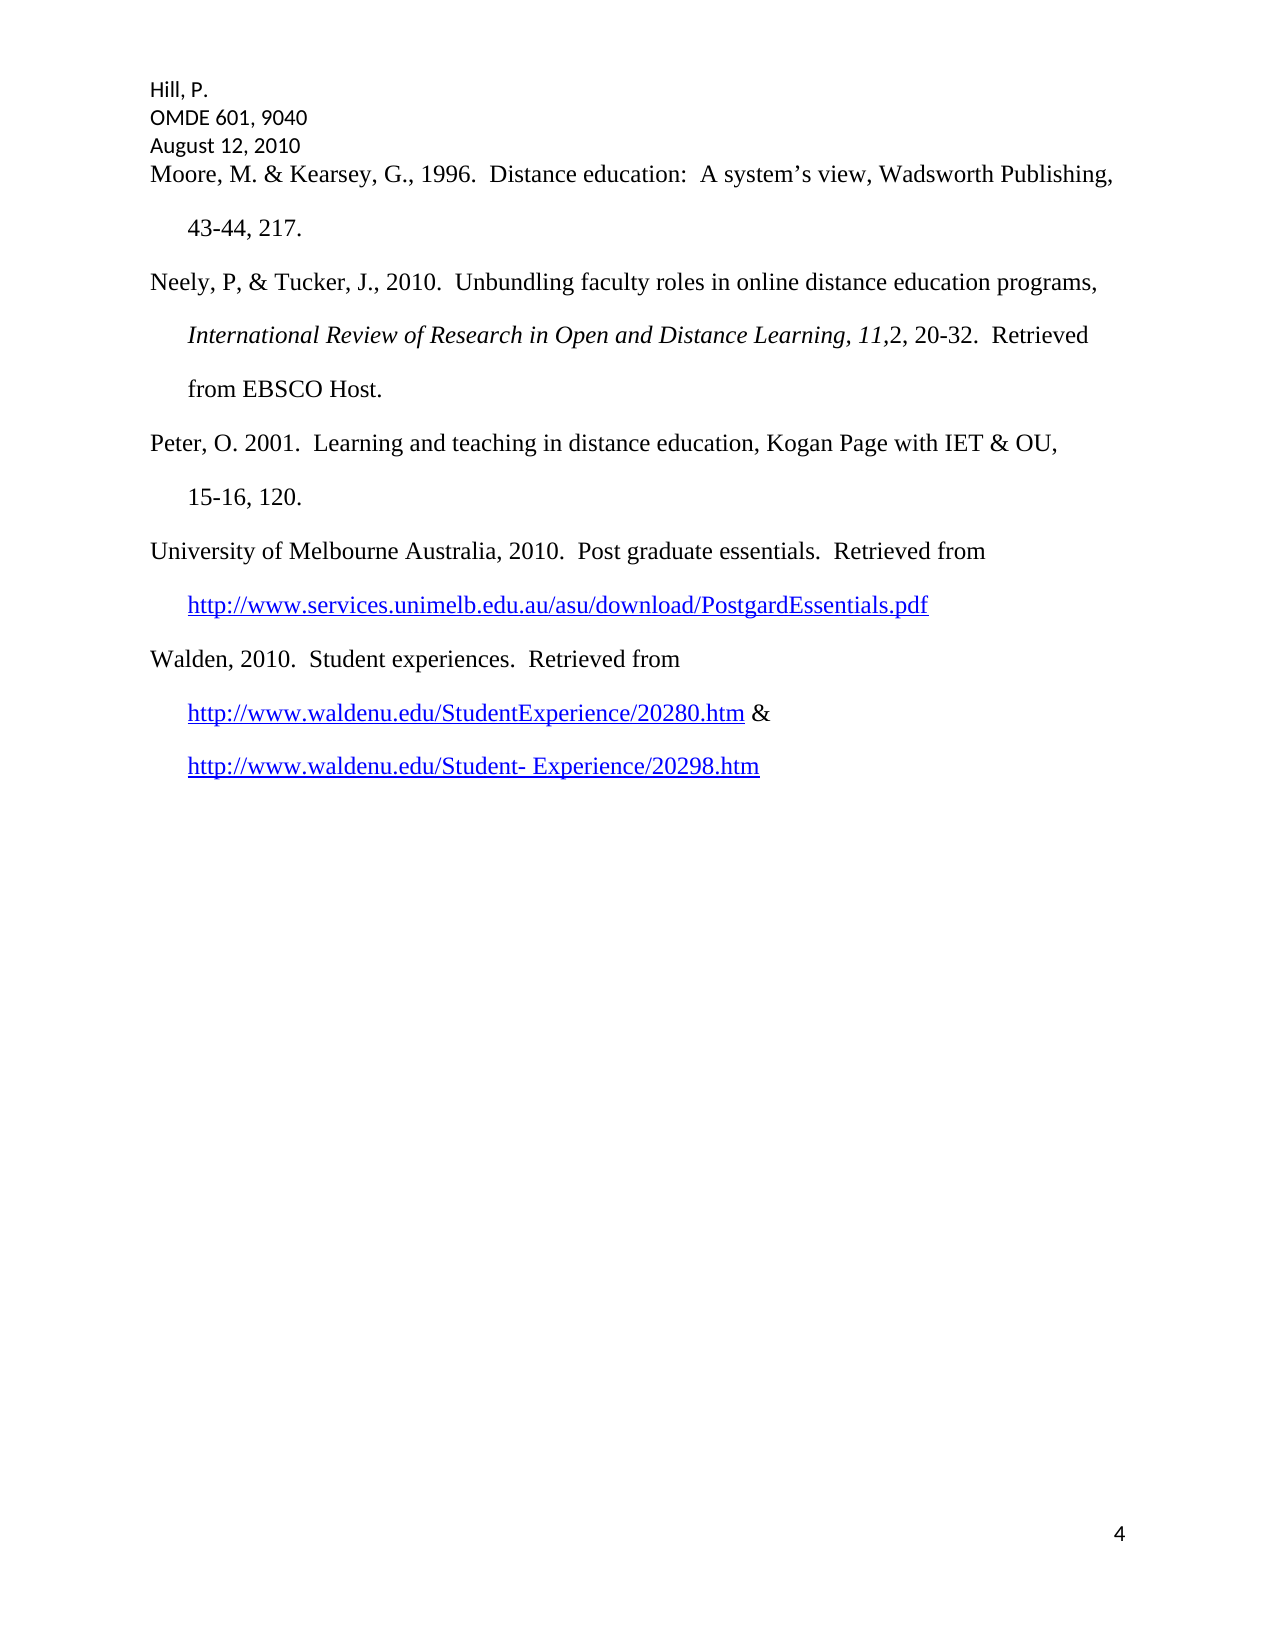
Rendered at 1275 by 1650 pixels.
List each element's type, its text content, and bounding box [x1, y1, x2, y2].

text http://www.services.unimelb.edu.au/asu/download/PostgardEssentials.pdf [150, 590, 1125, 619]
text University of Melbourne Australia, 2010. Post graduate essentials. Retrieved from [150, 536, 1125, 565]
text 15-16, 120. [150, 482, 1125, 511]
text Walden, 2010. Student experiences. Retrieved from [150, 644, 1125, 672]
text http://www.waldenu.edu/StudentExperience/20280.htm & [150, 698, 1125, 726]
text Moore, M. & Kearsey, G., 1996. Distance education: A system’s view, Wadsworth Publishing, [150, 159, 1125, 188]
text Peter, O. 2001. Learning and teaching in distance education, Kogan Page with IET & OU, [150, 428, 1125, 457]
text Neely, P, & Tucker, J., 2010. Unbundling faculty roles in online distance education programs, [150, 267, 1125, 296]
text from EBSCO Host. [150, 374, 1125, 403]
text http://www.waldenu.edu/Student- Experience/20298.htm [150, 751, 1125, 780]
text 43-44, 217. [150, 213, 1125, 242]
text International Review of Research in Open and Distance Learning, 11,2, 20-32. Retrieved [150, 321, 1125, 349]
